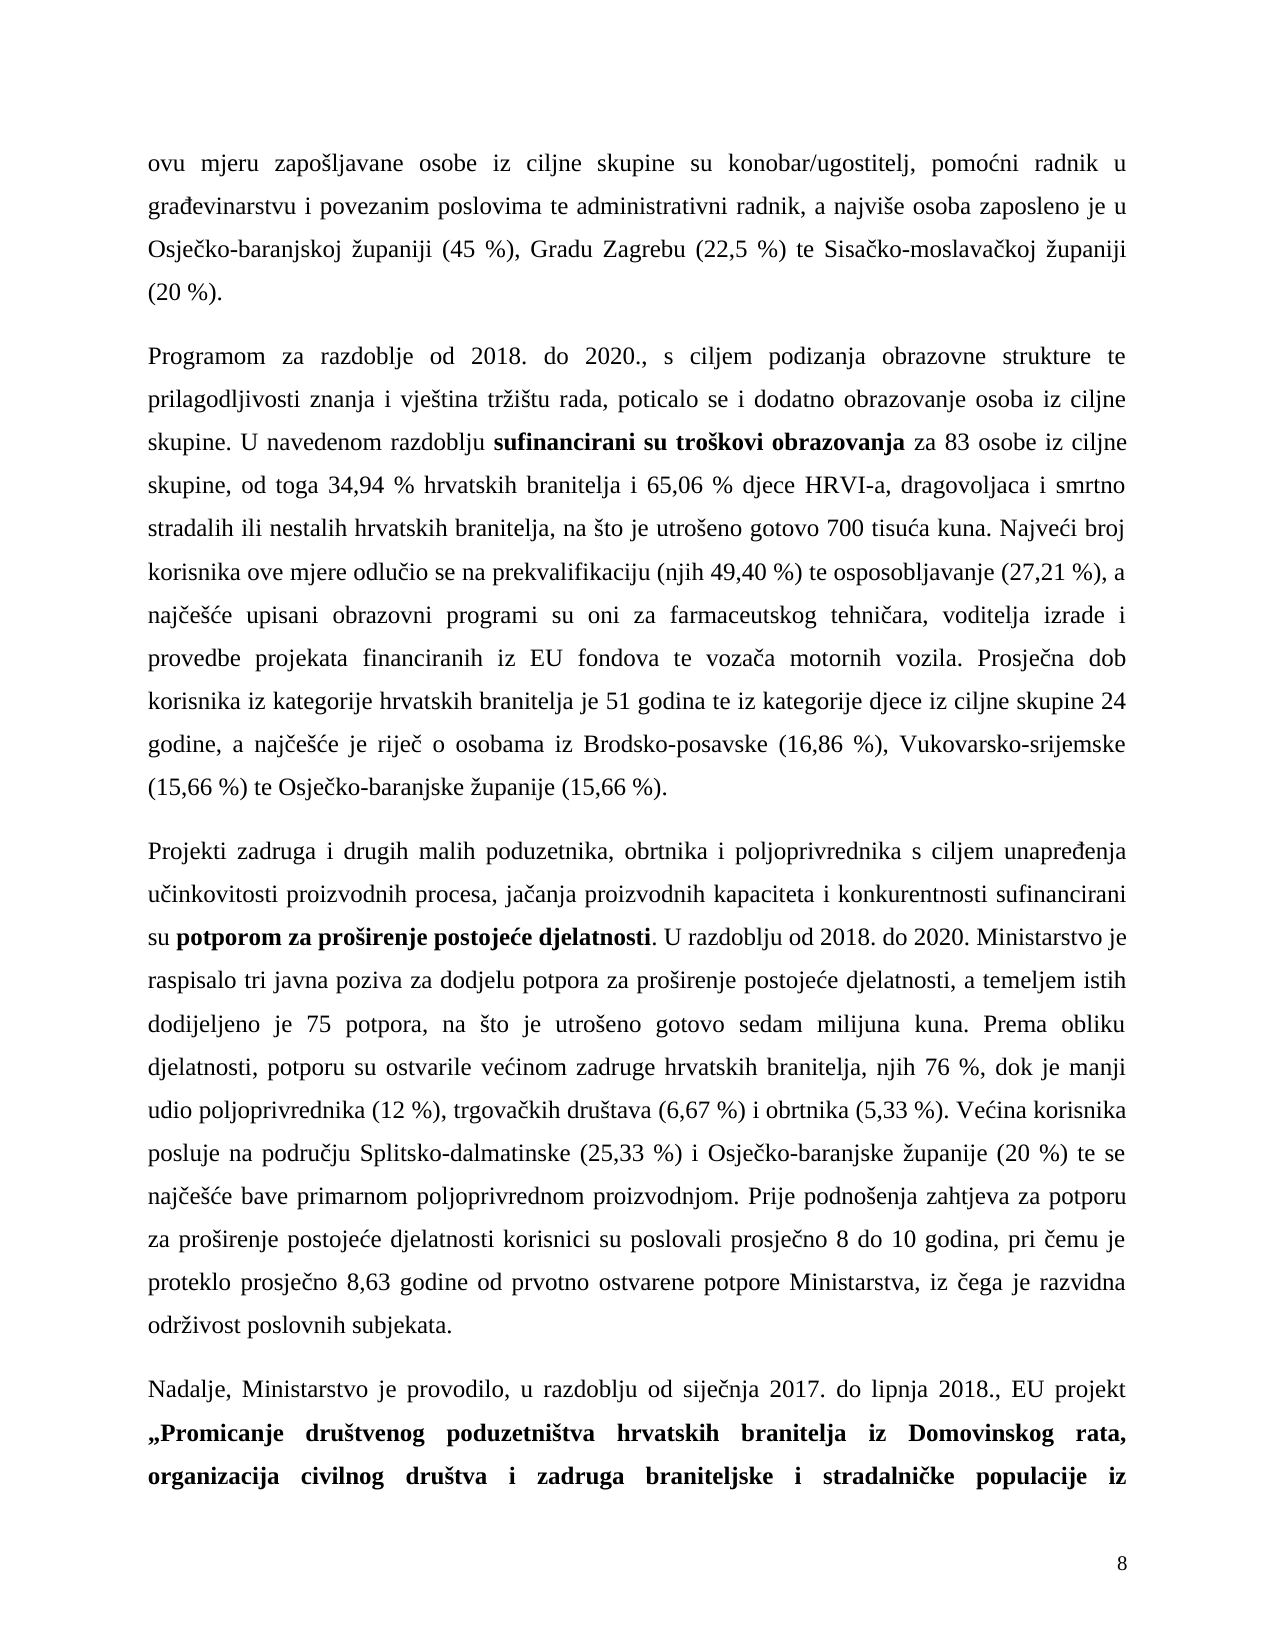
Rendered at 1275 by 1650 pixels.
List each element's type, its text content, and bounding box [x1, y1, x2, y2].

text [148, 1374, 1127, 1489]
text Programom za razdoblje od 2018. do 2020., s ciljem podizanja obrazovne strukture te prilagodljivosti znanja i vještina tržištu rada, poticalo se i dodatno obrazovanje osoba iz ciljne skupine. U navedenom razdoblju sufinancirani su troškovi obrazovanja za 83 osobe iz ciljne skupine, od toga 34,94 % hrvatskih branitelja i 65,06 % djece HRVI-a, dragovoljaca i smrtno stradalih ili nestalih hrvatskih branitelja, na što je utrošeno gotovo 700 tisuća kuna. Najveći broj korisnika ove mjere odlučio se na prekvalifikaciju (njih 49,40 %) te osposobljavanje (27,21 %), a najčešće upisani obrazovni programi su oni za farmaceutskog tehničara, voditelja izrade i provedbe projekata financiranih iz EU fondova te vozača motornih vozila. Prosječna dob korisnika iz kategorije hrvatskih branitelja je 51 godina te iz kategorije djece iz ciljne skupine 24 godine, a najčešće je riječ o osobama iz Brodsko-posavske (16,86 %), Vukovarsko-srijemske (15,66 %) te Osječko-baranjske županije (15,66 %). [148, 341, 1127, 801]
text Projekti zadruga i drugih malih poduzetnika, obrtnika i poljoprivrednika s ciljem unapređenja učinkovitosti proizvodnih procesa, jačanja proizvodnih kapaciteta i konkurentnosti sufinancirani su potporom za proširenje postojeće djelatnosti. U razdoblju od 2018. do 2020. Ministarstvo je raspisalo tri javna poziva za dodjelu potpora za proširenje postojeće djelatnosti, a temeljem istih dodijeljeno je 75 potpora, na što je utrošeno gotovo sedam milijuna kuna. Prema obliku djelatnosti, potporu su ostvarile većinom zadruge hrvatskih branitelja, njih 76 %, dok je manji udio poljoprivrednika (12 %), trgovačkih društava (6,67 %) i obrtnika (5,33 %). Većina korisnika posluje na području Splitsko-dalmatinske (25,33 %) i Osječko-baranjske županije (20 %) te se najčešće bave primarnom poljoprivrednom proizvodnjom. Prije podnošenja zahtjeva za potporu za proširenje postojeće djelatnosti korisnici su poslovali prosječno 8 do 10 godina, pri čemu je proteklo prosječno 8,63 godine od prvotno ostvarene potpore Ministarstva, iz čega je razvidna održivost poslovnih subjekata. [148, 836, 1127, 1339]
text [148, 148, 1127, 306]
